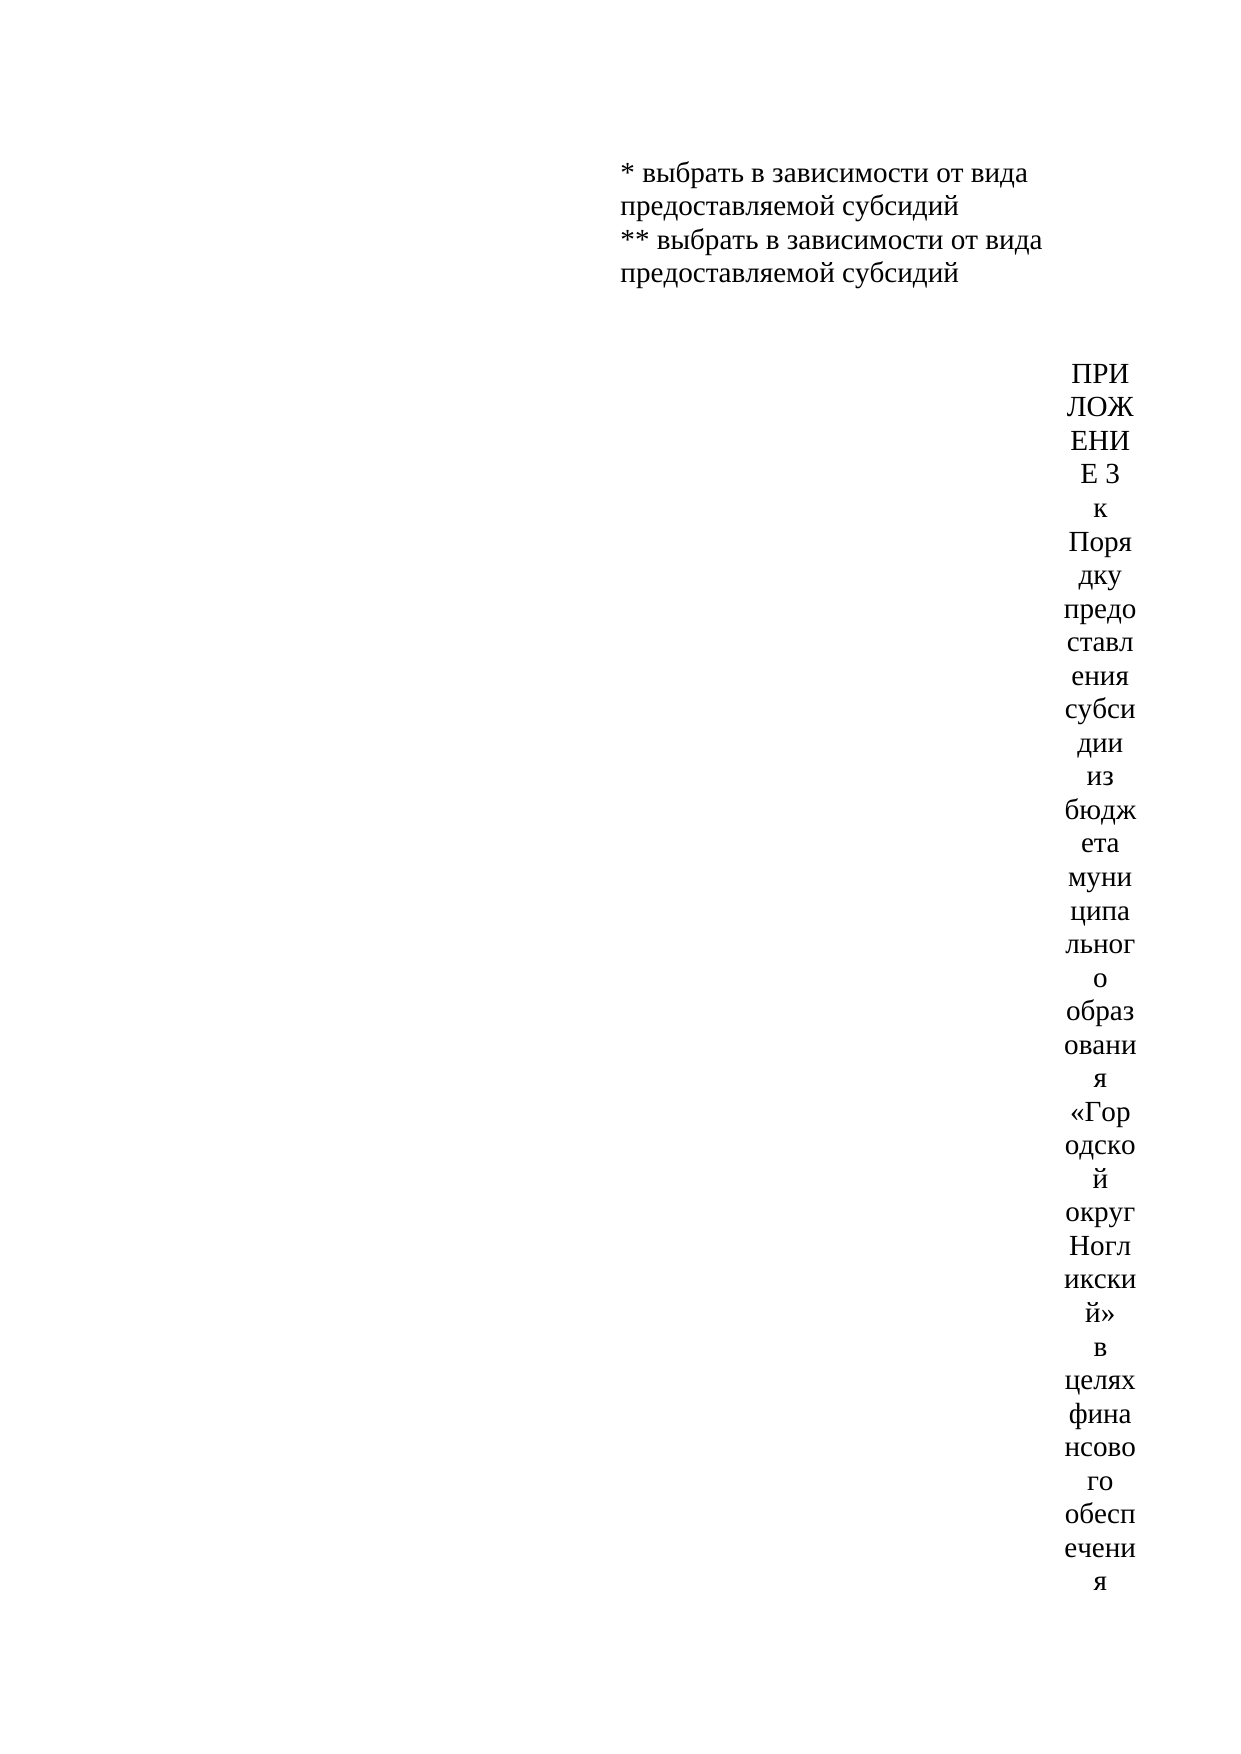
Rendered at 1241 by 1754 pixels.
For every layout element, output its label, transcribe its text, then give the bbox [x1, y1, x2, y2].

text из бюджета муниципального образования [1063, 758, 1137, 1094]
text * выбрать в зависимости от вида предоставляемой субсидий [620, 155, 1122, 222]
text ** выбрать в зависимости от вида предоставляемой субсидий [620, 222, 1122, 289]
text к Порядку предоставления субсидии [1063, 490, 1137, 758]
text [1063, 1329, 1137, 1597]
text «Городской округ Ногликский» [1063, 1094, 1137, 1329]
text ПРИЛОЖЕНИЕ 3 [1063, 356, 1137, 490]
